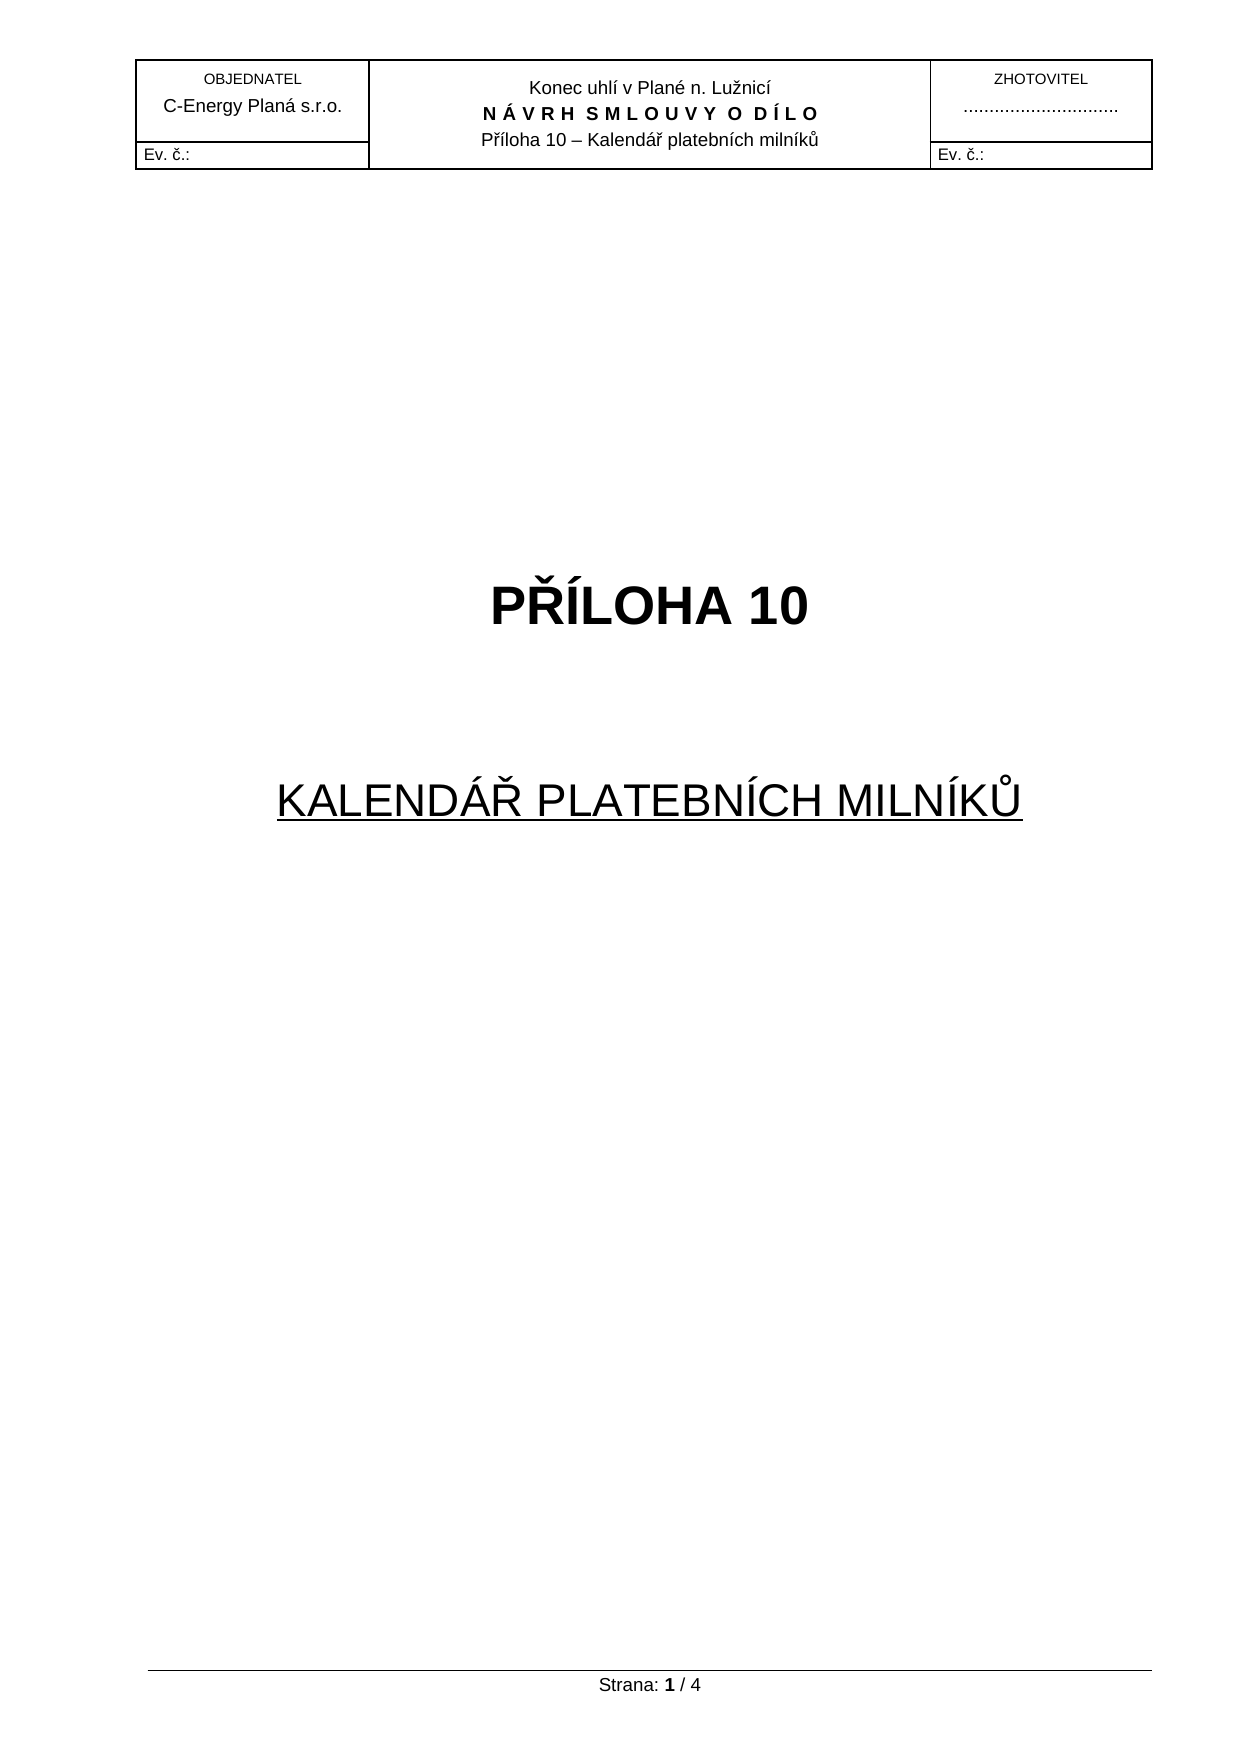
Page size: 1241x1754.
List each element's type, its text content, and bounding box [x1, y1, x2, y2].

title Příloha 10 [148, 574, 1152, 636]
text Kalendář platebních milníků [148, 773, 1152, 826]
